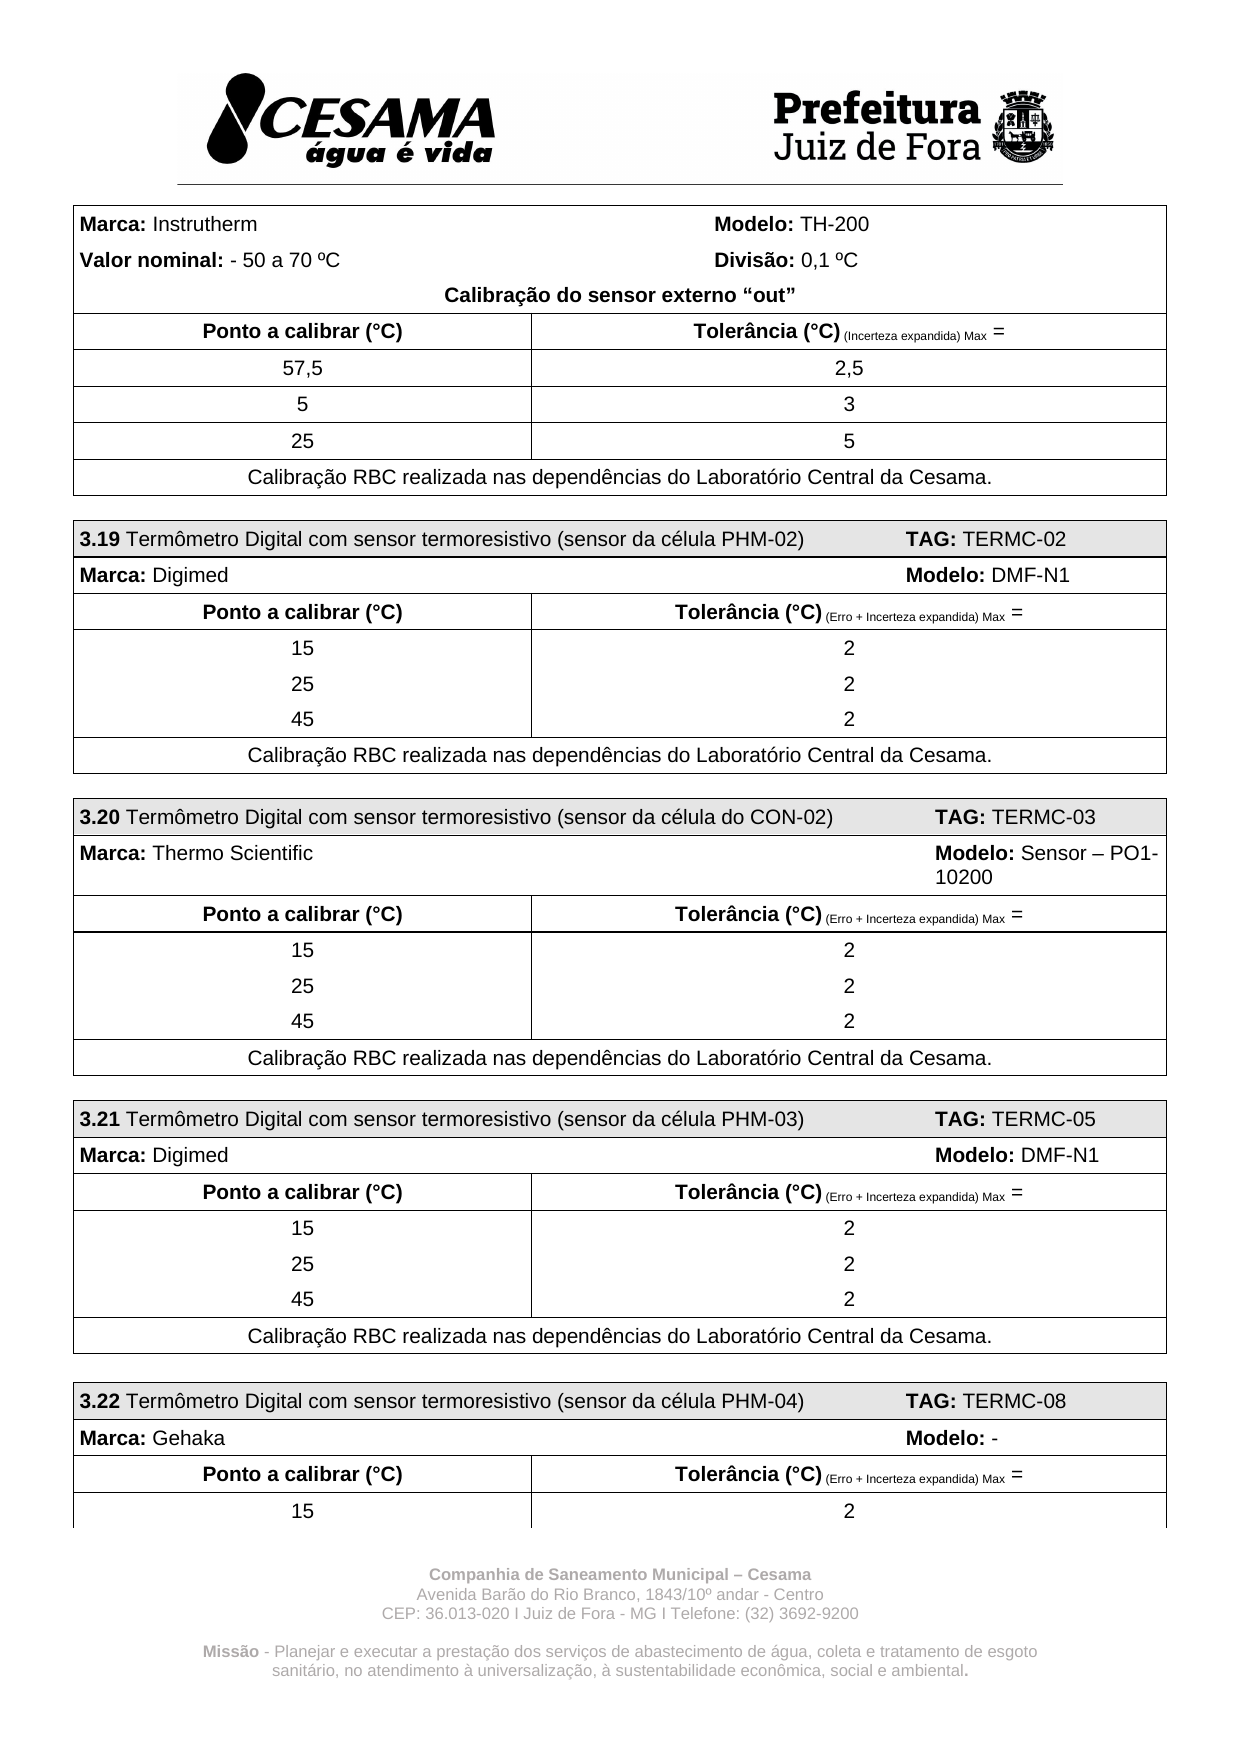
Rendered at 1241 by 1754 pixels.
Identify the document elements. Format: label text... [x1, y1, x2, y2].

table_cell 15 [74, 1493, 531, 1528]
table_header TAG: TERMC-08 [900, 1383, 1166, 1419]
table_cell Calibração RBC realizada nas dependências do Laboratório Central da Cesama. [74, 738, 1166, 773]
table_cell 2 [532, 1003, 1166, 1039]
table_cell 25 [74, 1246, 531, 1281]
table_cell Modelo: - [900, 1420, 1166, 1455]
table_cell 45 [74, 701, 531, 737]
table_cell Tolerância (°C) (Erro + Incerteza expandida) Max = [532, 896, 1166, 931]
table_cell Ponto a calibrar (°C) [74, 896, 531, 931]
table_cell Divisão: 0,1 ºC [708, 242, 1166, 277]
table_cell Modelo: Sensor – PO1-10200 [929, 836, 1166, 895]
table_cell Modelo: TH-200 [708, 206, 1166, 242]
table_cell 2 [532, 666, 1166, 701]
table_cell 2,5 [532, 350, 1166, 386]
table_cell Calibração RBC realizada nas dependências do Laboratório Central da Cesama. [74, 460, 1166, 495]
picture [177, 73, 1063, 185]
table_cell 2 [532, 968, 1166, 1003]
table_cell 3 [532, 387, 1166, 422]
table_cell 15 [74, 933, 531, 968]
table_cell 25 [74, 423, 531, 458]
table_cell Modelo: DMF-N1 [900, 558, 1166, 593]
table_cell Valor nominal: - 50 a 70 ºC [74, 242, 708, 277]
table_cell Calibração RBC realizada nas dependências do Laboratório Central da Cesama. [74, 1040, 1166, 1075]
table_cell 25 [74, 968, 531, 1003]
table_cell 2 [532, 1246, 1166, 1281]
table_cell 57,5 [74, 350, 531, 386]
table_header 3.22 Termômetro Digital com sensor termoresistivo (sensor da célula PHM-04) [74, 1383, 900, 1419]
table_cell Marca: Digimed [74, 558, 900, 593]
table_cell 45 [74, 1003, 531, 1039]
table_cell Ponto a calibrar (°C) [74, 1174, 531, 1209]
table_cell Tolerância (°C) (Erro + Incerteza expandida) Max = [532, 1174, 1166, 1209]
table_cell Calibração RBC realizada nas dependências do Laboratório Central da Cesama. [74, 1318, 1166, 1353]
table_cell Ponto a calibrar (°C) [74, 594, 531, 629]
table_cell Tolerância (°C) (Erro + Incerteza expandida) Max = [532, 1456, 1166, 1492]
table_cell 5 [74, 387, 531, 422]
table_cell Marca: Thermo Scientific [74, 836, 929, 895]
table_header 3.21 Termômetro Digital com sensor termoresistivo (sensor da célula PHM-03) [74, 1101, 929, 1137]
table_cell 2 [532, 1493, 1166, 1528]
table_header 3.19 Termômetro Digital com sensor termoresistivo (sensor da célula PHM-02) [74, 521, 900, 556]
table_cell 2 [532, 933, 1166, 968]
table_header 3.20 Termômetro Digital com sensor termoresistivo (sensor da célula do CON-02) [74, 799, 929, 834]
table_cell 5 [532, 423, 1166, 458]
table_cell Ponto a calibrar (°C) [74, 1456, 531, 1492]
table_cell 15 [74, 630, 531, 666]
table_header TAG: TERMC-03 [929, 799, 1166, 834]
table_cell 2 [532, 1211, 1166, 1246]
table_cell Modelo: DMF-N1 [929, 1138, 1166, 1173]
table_cell 25 [74, 666, 531, 701]
table_header TAG: TERMC-02 [900, 521, 1166, 556]
table_cell Tolerância (°C) (Incerteza expandida) Max = [532, 314, 1166, 349]
table_cell Marca: Digimed [74, 1138, 929, 1173]
table_cell 15 [74, 1211, 531, 1246]
table_cell Calibração do sensor externo “out” [74, 277, 1166, 313]
table_cell 2 [532, 630, 1166, 666]
table_cell Marca: Instrutherm [74, 206, 708, 242]
table_cell 2 [532, 1281, 1166, 1317]
table_header TAG: TERMC-05 [929, 1101, 1166, 1137]
table_cell Marca: Gehaka [74, 1420, 900, 1455]
table_cell Ponto a calibrar (°C) [74, 314, 531, 349]
table_cell 45 [74, 1281, 531, 1317]
table_cell Tolerância (°C) (Erro + Incerteza expandida) Max = [532, 594, 1166, 629]
table_cell 2 [532, 701, 1166, 737]
